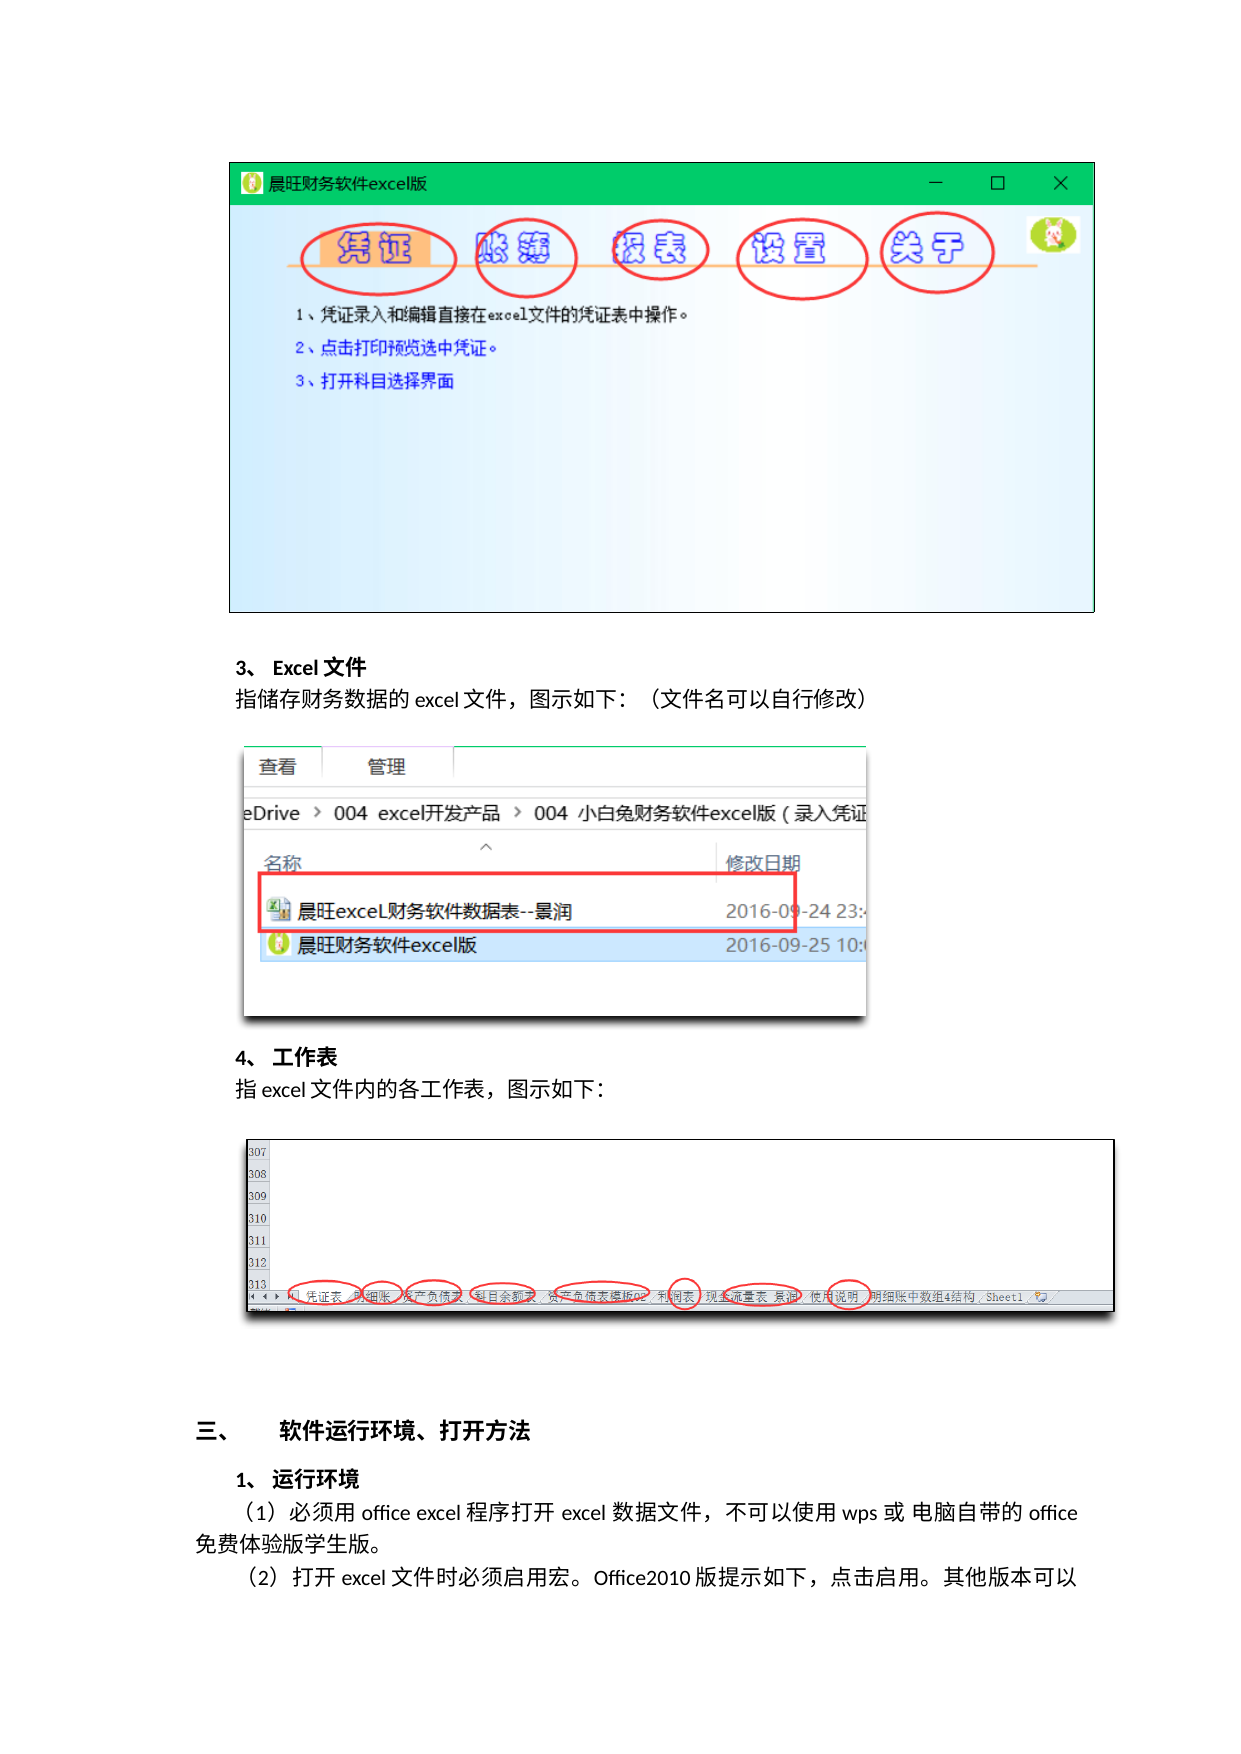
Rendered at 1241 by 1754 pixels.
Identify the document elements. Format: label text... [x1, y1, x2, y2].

picture [244, 746, 866, 1016]
subtitle 工作表 [235, 1039, 1078, 1072]
list 指excel文件内的各工作表，图示如下： [235, 1072, 1078, 1104]
text （1）必须用office excel程序打开 excel 数据文件，不可以使用wps 或 电脑自带的office免费体验版学生版。 [195, 1494, 1078, 1559]
subtitle 软件运行环境、打开方法 [195, 1397, 1078, 1462]
picture [248, 1140, 1113, 1311]
picture [230, 163, 1094, 612]
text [191, 1559, 1078, 1592]
list 指储存财务数据的excel文件，图示如下：（文件名可以自行修改） [235, 682, 1078, 714]
subtitle 运行环境 [235, 1462, 1078, 1494]
subtitle Excel文件 [235, 649, 1078, 682]
